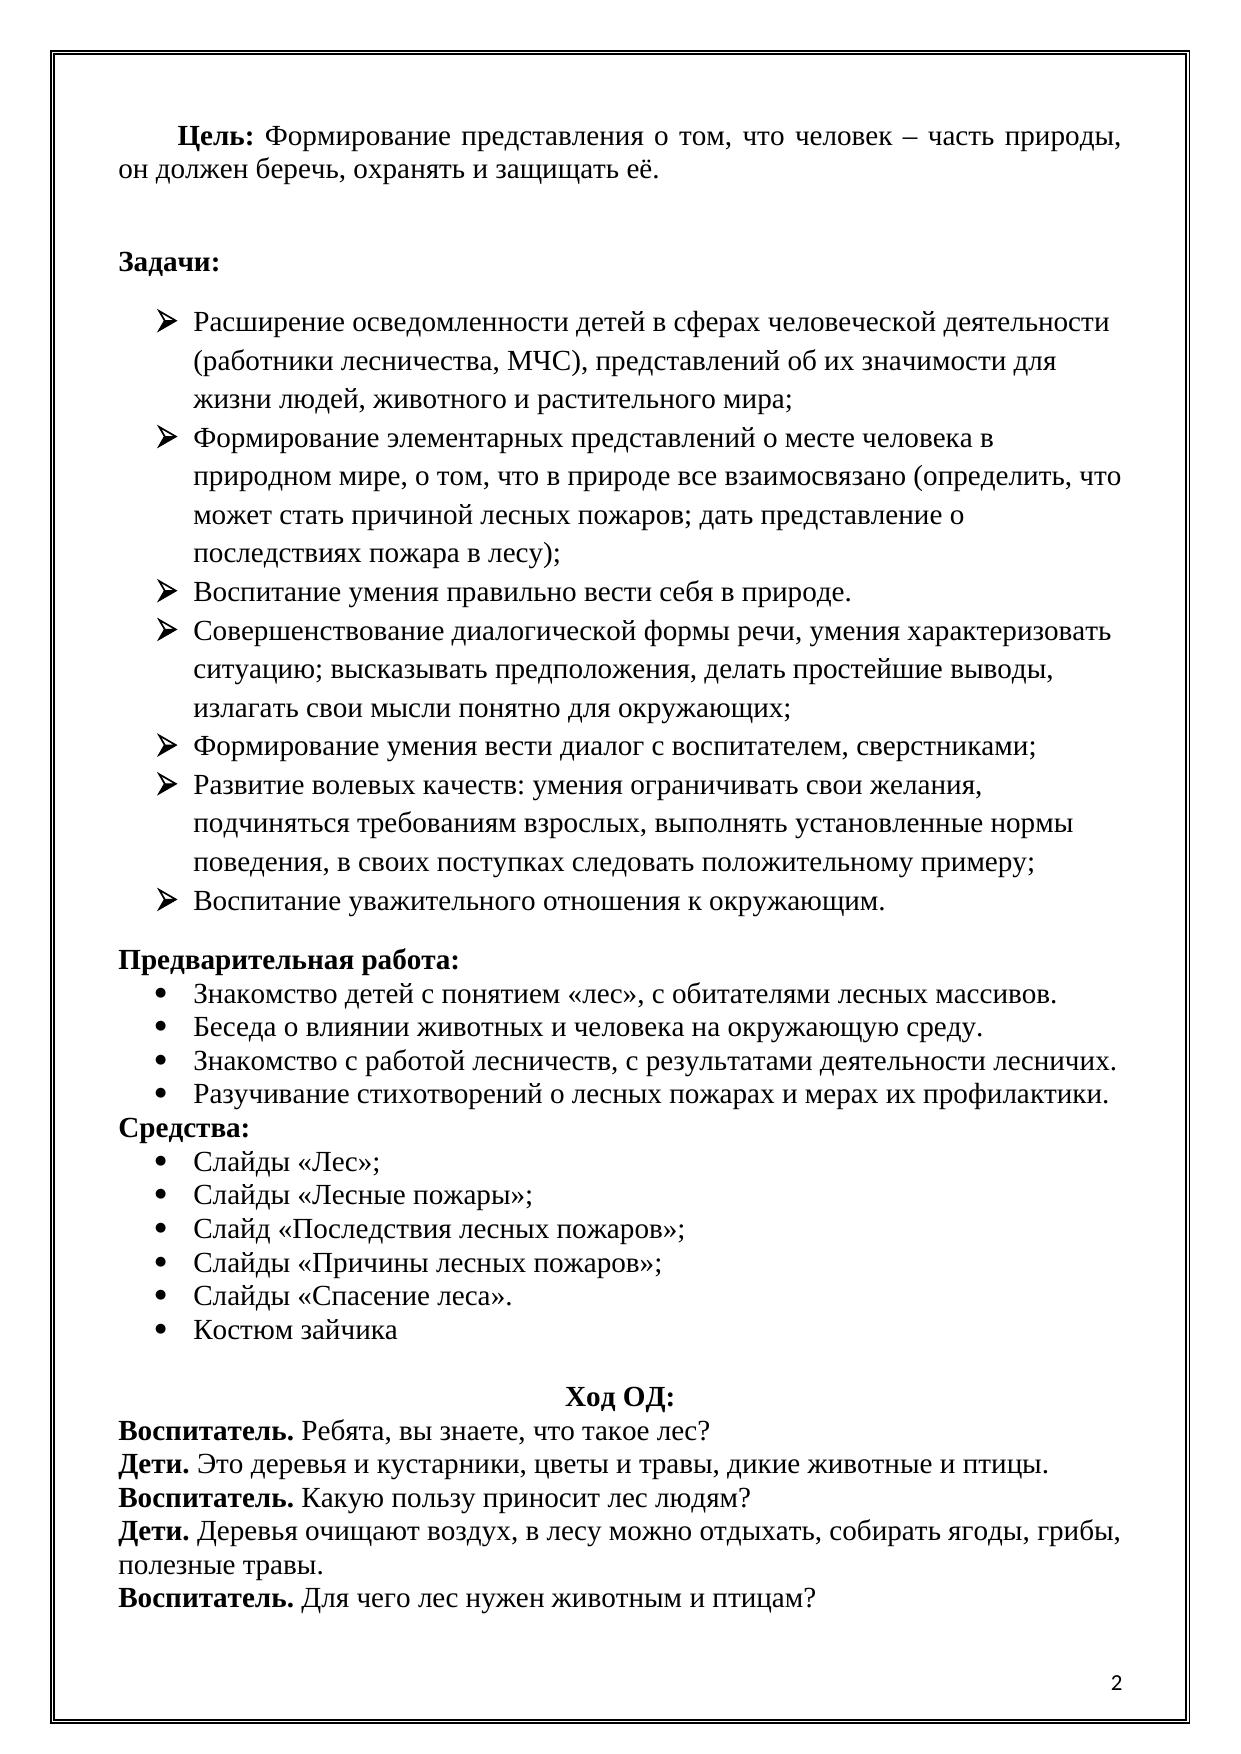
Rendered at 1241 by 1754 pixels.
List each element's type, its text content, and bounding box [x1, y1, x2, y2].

list Беседа о влиянии животных и человека на окружающую среду. [156, 1009, 1122, 1043]
list Слайды «Причины лесных пожаров»; [156, 1245, 1122, 1278]
list Формирование элементарных представлений о месте человека в природном мире, о том, что в природе все взаимосвязано (определить, что может стать причиной лесных пожаров; дать представление о последствиях пожара в лесу); [156, 420, 1122, 569]
list Разучивание стихотворений о лесных пожарах и мерах их профилактики. [156, 1077, 1122, 1110]
list Слайд «Последствия лесных пожаров»; [156, 1211, 1122, 1245]
list Слайды «Лес»; [156, 1144, 1122, 1177]
text Предварительная работа: [118, 942, 1122, 976]
list Слайды «Спасение леса». [156, 1278, 1122, 1312]
list Воспитание умения правильно вести себя в природе. [156, 574, 1122, 608]
list Воспитание уважительного отношения к окружающим. [156, 883, 1122, 916]
list Слайды «Лесные пожары»; [156, 1177, 1122, 1211]
text Задачи: [118, 244, 1122, 278]
list Совершенствование диалогической формы речи, умения характеризовать ситуацию; высказывать предположения, делать простейшие выводы, излагать свои мысли понятно для окружающих; [156, 613, 1122, 723]
list Развитие волевых качеств: умения ограничивать свои желания, подчиняться требованиям взрослых, выполнять установленные нормы поведения, в своих поступках следовать положительному примеру; [156, 767, 1122, 878]
list Костюм зайчика [156, 1312, 1122, 1346]
text Цель: Формирование представления о том, что человек – часть природы, он должен беречь, охранять и защищать её. [118, 118, 1122, 185]
list Расширение осведомленности детей в сферах человеческой деятельности (работники лесничества, МЧС), представлений об их значимости для жизни людей, животного и растительного мира; [156, 304, 1122, 415]
text Дети. Это деревья и кустарники, цветы и травы, дикие животные и птицы. [118, 1446, 1122, 1480]
list Знакомство детей с понятием «лес», с обитателями лесных массивов. [156, 976, 1122, 1009]
text Воспитатель. Какую пользу приносит лес людям? [118, 1480, 1122, 1513]
text Воспитатель. Для чего лес нужен животным и птицам? [118, 1581, 1122, 1614]
text Воспитатель. Ребята, вы знаете, что такое лес? [118, 1413, 1122, 1446]
text Дети. Деревья очищают воздух, в лесу можно отдыхать, собирать ягоды, грибы, полезные травы. [118, 1513, 1122, 1581]
list Знакомство с работой лесничеств, с результатами деятельности лесничих. [156, 1043, 1122, 1077]
text Средства: [118, 1110, 1122, 1144]
list Формирование умения вести диалог с воспитателем, сверстниками; [156, 728, 1122, 762]
text Ход ОД: [118, 1379, 1122, 1413]
